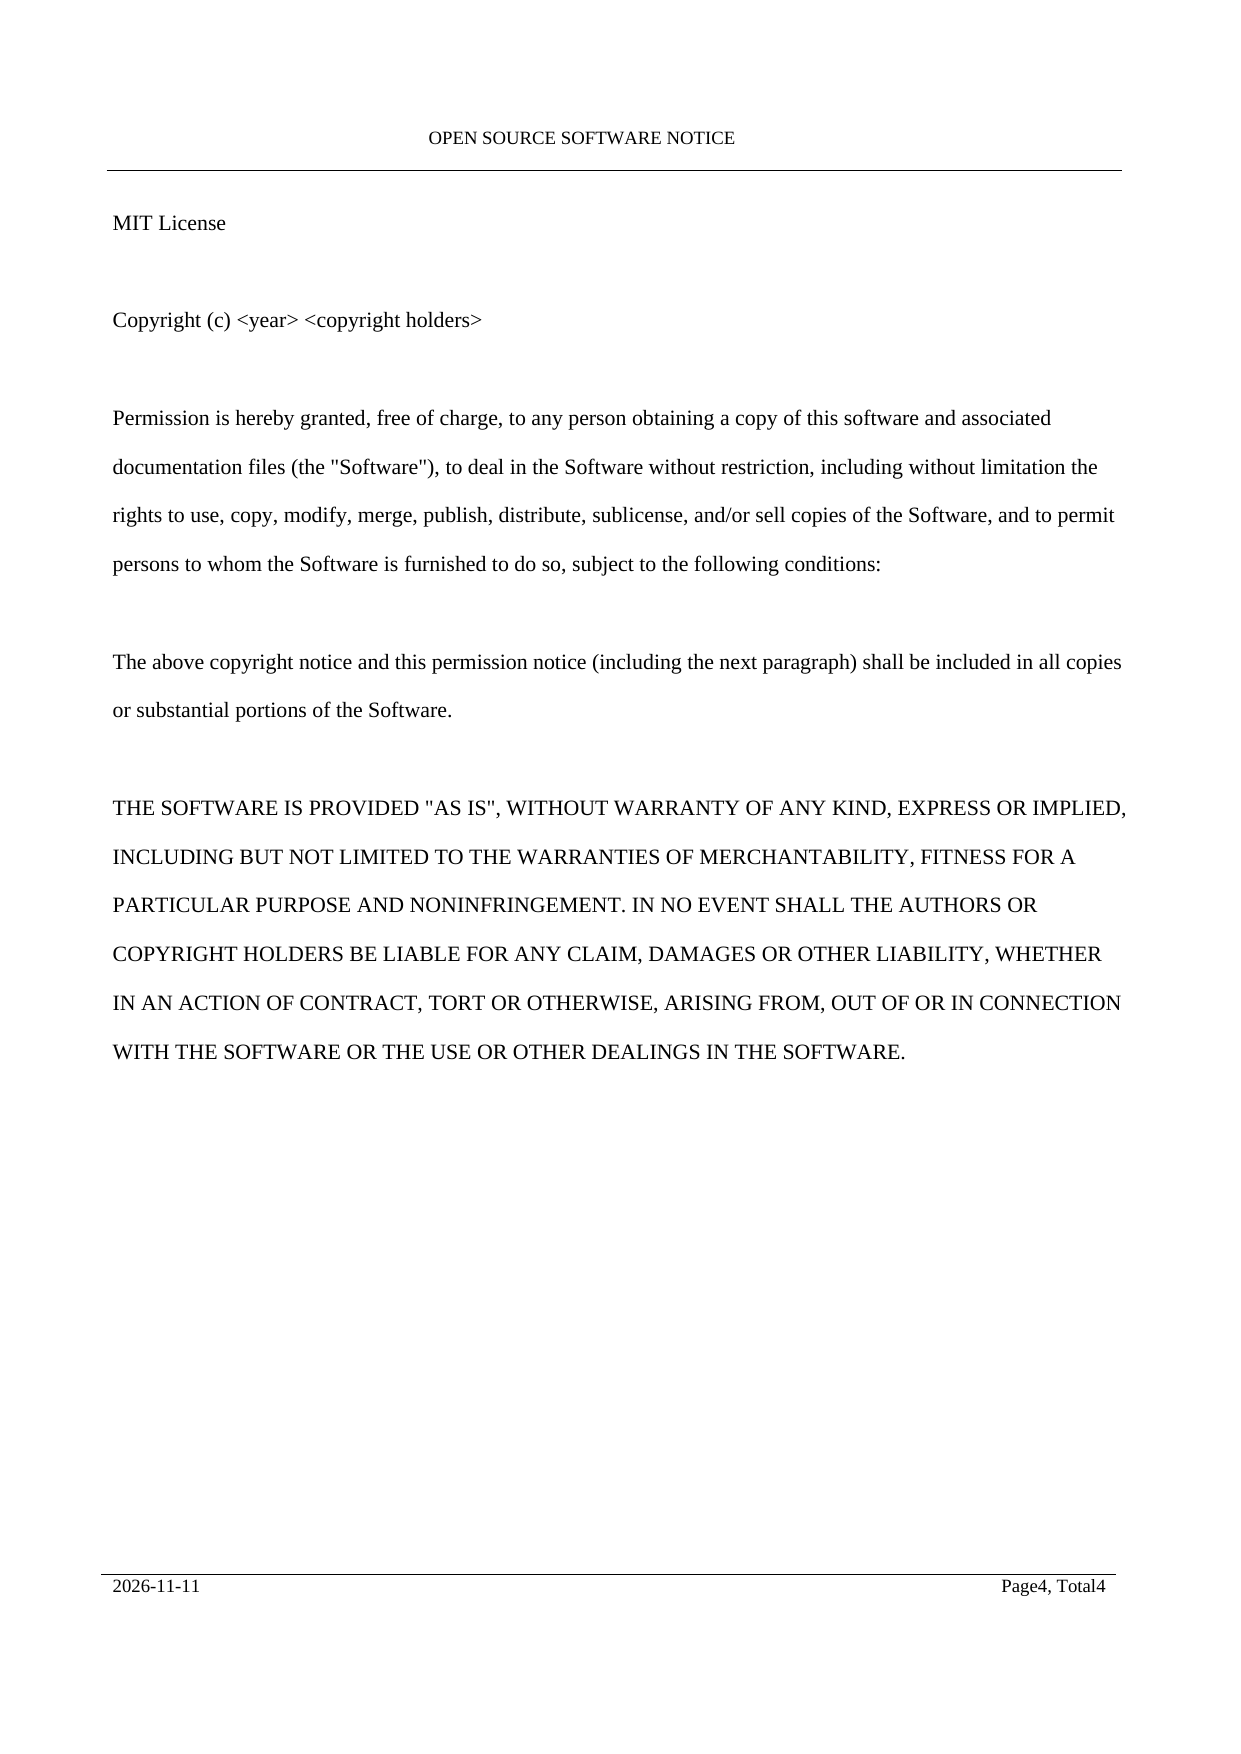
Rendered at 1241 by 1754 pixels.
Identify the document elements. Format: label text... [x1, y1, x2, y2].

text MIT License Copyright (c) <year> <copyright holders> Permission is hereby granted, free of charge, to any person obtaining a copy of this software and associated documentation files (the "Software"), to deal in the Software without restriction, including without limitation the rights to use, copy, modify, merge, publish, distribute, sublicense, and/or sell copies of the Software, and to permit persons to whom the Software is furnished to do so, subject to the following conditions: The above copyright notice and this permission notice (including the next paragraph) shall be included in all copies or substantial portions of the Software. THE SOFTWARE IS PROVIDED "AS IS", WITHOUT WARRANTY OF ANY KIND, EXPRESS OR IMPLIED, INCLUDING BUT NOT LIMITED TO THE WARRANTIES OF MERCHANTABILITY, FITNESS FOR A PARTICULAR PURPOSE AND NONINFRINGEMENT. IN NO EVENT SHALL THE AUTHORS OR COPYRIGHT HOLDERS BE LIABLE FOR ANY CLAIM, DAMAGES OR OTHER LIABILITY, WHETHER IN AN ACTION OF CONTRACT, TORT OR OTHERWISE, ARISING FROM, OUT OF OR IN CONNECTION WITH THE SOFTWARE OR THE USE OR OTHER DEALINGS IN THE SOFTWARE. [112, 206, 1128, 1068]
